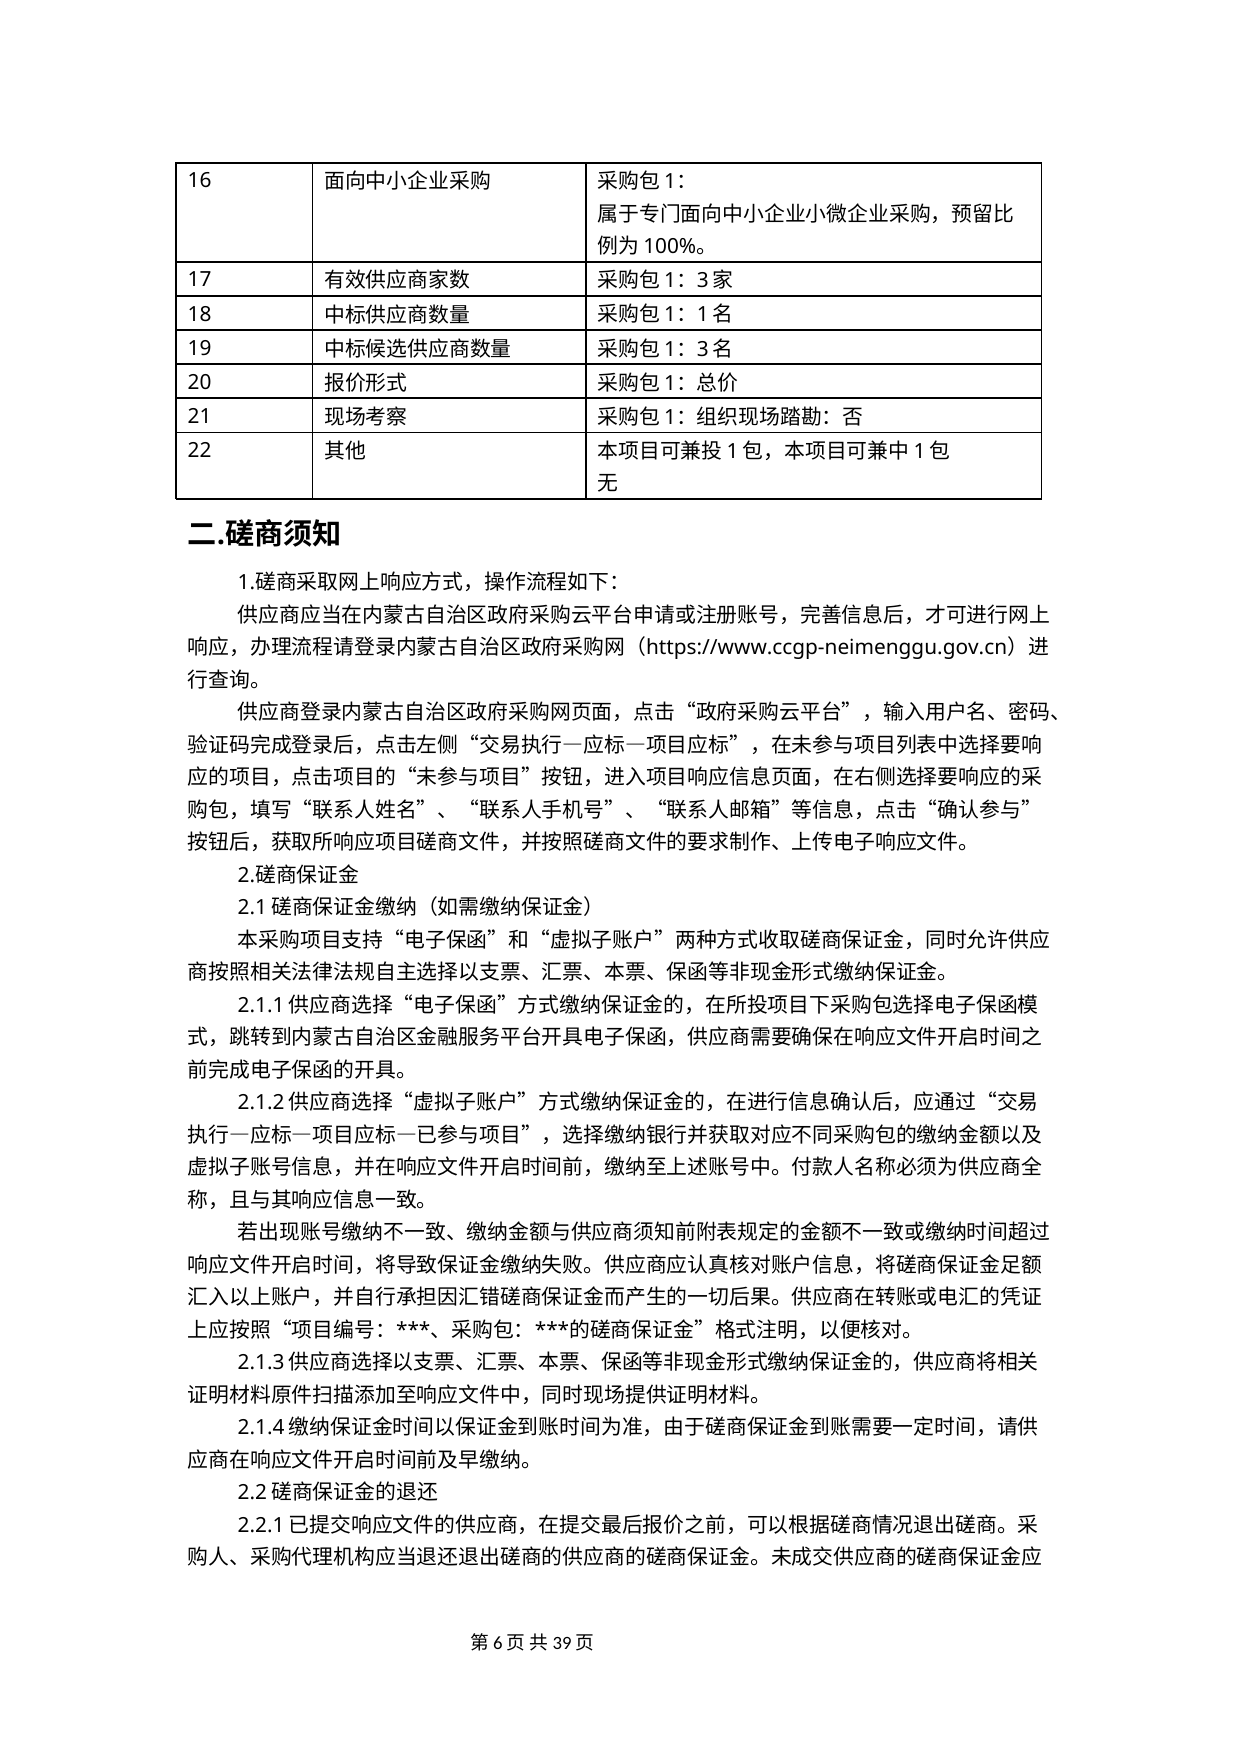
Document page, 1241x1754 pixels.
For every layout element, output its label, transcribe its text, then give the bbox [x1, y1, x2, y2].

table_cell 其他 [313, 433, 585, 498]
table_cell 采购包1：总价 [587, 365, 1041, 397]
table_cell 现场考察 [313, 399, 585, 431]
text 供应商登录内蒙古自治区政府采购网页面，点击“政府采购云平台”，输入用户名、密码、验证码完成登录后，点击左侧“交易执行—应标—项目应标”，在未参与项目列表中选择要响应的项目，点击项目的“未参与项目”按钮，进入项目响应信息页面，在右侧选择要响应的采购包，填写“联系人姓名”、“联系人手机号”、“联系人邮箱”等信息，点击“确认参与”按钮后，获取所响应项目磋商文件，并按照磋商文件的要求制作、上传电子响应文件。 [187, 694, 1053, 857]
table_cell 16 [177, 164, 312, 261]
text 2.1.3供应商选择以支票、汇票、本票、保函等非现金形式缴纳保证金的，供应商将相关证明材料原件扫描添加至响应文件中，同时现场提供证明材料。 [187, 1344, 1053, 1409]
text 供应商应当在内蒙古自治区政府采购云平台申请或注册账号，完善信息后，才可进行网上响应，办理流程请登录内蒙古自治区政府采购网（https://www.ccgp-neimenggu.gov.cn）进行查询。 [187, 597, 1053, 694]
table_cell 采购包1：3家 [587, 263, 1041, 295]
text 2.1.1供应商选择“电子保函”方式缴纳保证金的，在所投项目下采购包选择电子保函模式，跳转到内蒙古自治区金融服务平台开具电子保函，供应商需要确保在响应文件开启时间之前完成电子保函的开具。 [187, 987, 1053, 1084]
table_cell 报价形式 [313, 365, 585, 397]
table_cell 中标候选供应商数量 [313, 331, 585, 363]
table_cell 采购包1： 属于专门面向中小企业小微企业采购，预留比例为100%。 [587, 164, 1041, 261]
table_cell 采购包1：1名 [587, 297, 1041, 329]
table_cell 19 [177, 331, 312, 363]
table_cell 有效供应商家数 [313, 263, 585, 295]
table_cell 面向中小企业采购 [313, 164, 585, 261]
text 2.1.4缴纳保证金时间以保证金到账时间为准，由于磋商保证金到账需要一定时间，请供应商在响应文件开启时间前及早缴纳。 [187, 1409, 1053, 1474]
table_cell 18 [177, 297, 312, 329]
text 2.1磋商保证金缴纳（如需缴纳保证金） [187, 889, 1053, 922]
text 2.2磋商保证金的退还 [187, 1474, 1053, 1507]
text 2.1.2供应商选择“虚拟子账户”方式缴纳保证金的，在进行信息确认后，应通过“交易执行—应标—项目应标—已参与项目”，选择缴纳银行并获取对应不同采购包的缴纳金额以及虚拟子账号信息，并在响应文件开启时间前，缴纳至上述账号中。付款人名称必须为供应商全称，且与其响应信息一致。 [187, 1084, 1053, 1214]
table_cell 采购包1：组织现场踏勘：否 [587, 399, 1041, 431]
text 若出现账号缴纳不一致、缴纳金额与供应商须知前附表规定的金额不一致或缴纳时间超过响应文件开启时间，将导致保证金缴纳失败。供应商应认真核对账户信息，将磋商保证金足额汇入以上账户，并自行承担因汇错磋商保证金而产生的一切后果。供应商在转账或电汇的凭证上应按照“项目编号：***、采购包：***的磋商保证金”格式注明，以便核对。 [187, 1214, 1053, 1344]
text 1.磋商采取网上响应方式，操作流程如下： [187, 564, 1053, 597]
table_cell 20 [177, 365, 312, 397]
text 本采购项目支持“电子保函”和“虚拟子账户”两种方式收取磋商保证金，同时允许供应商按照相关法律法规自主选择以支票、汇票、本票、保函等非现金形式缴纳保证金。 [187, 922, 1053, 987]
table_cell 22 [177, 433, 312, 498]
table_cell 采购包1：3名 [587, 331, 1041, 363]
table_cell 17 [177, 263, 312, 295]
text 2.磋商保证金 [187, 857, 1053, 889]
text 二.磋商须知 [187, 499, 1053, 564]
table_cell 中标供应商数量 [313, 297, 585, 329]
table_cell 本项目可兼投1包，本项目可兼中1包 无 [587, 433, 1041, 498]
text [187, 1507, 1053, 1572]
table_cell 21 [177, 399, 312, 431]
